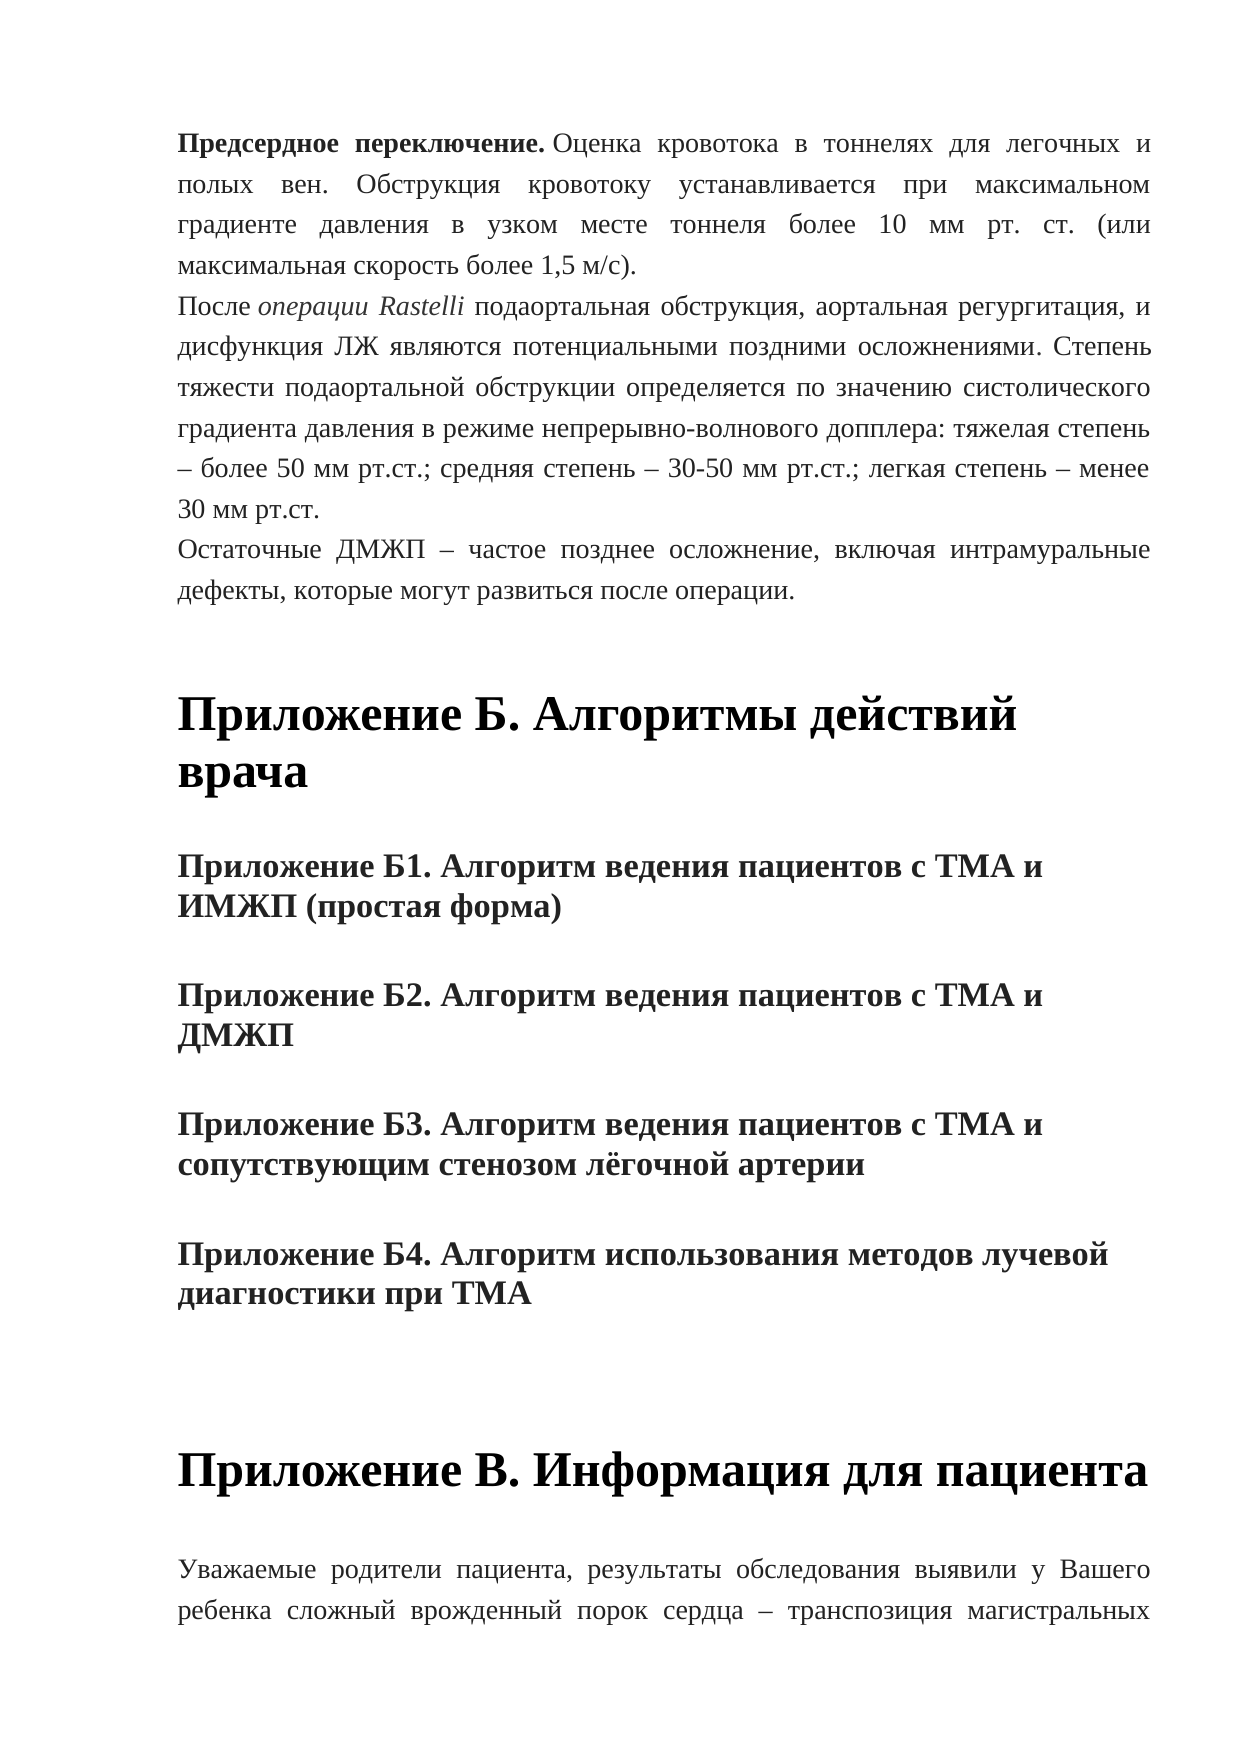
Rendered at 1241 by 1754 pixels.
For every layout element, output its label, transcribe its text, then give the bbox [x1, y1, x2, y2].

text Приложение В. Информация для пациента [177, 1440, 1152, 1497]
text Предсердное переключение. Оценка кровотока в тоннелях для легочных и полых вен. Обструкция кровотоку устанавливается при максимальном градиенте давления в узком месте тоннеля более 10 мм рт. ст. (или максимальная скорость более 1,5 м/с). [177, 118, 1152, 281]
text Остаточные ДМЖП – частое позднее осложнение, включая интрамуральные дефекты, которые могут развиться после операции. [177, 524, 1152, 606]
text Приложение Б. Алгоритмы действий врача [177, 684, 1152, 799]
text После операции Rastelli подаортальная обструкция, аортальная регургитация, и дисфункция ЛЖ являются потенциальными поздними осложнениями. Степень тяжести подаортальной обструкции определяется по значению систолического градиента давления в режиме непрерывно-волнового допплера: тяжелая степень – более 50 мм рт.ст.; средняя степень – 30-50 мм рт.ст.; легкая степень – менее 30 мм рт.ст. [177, 281, 1152, 524]
text Приложение Б2. Алгоритм ведения пациентов с ТМА и ДМЖП [177, 975, 1152, 1054]
text Приложение Б1. Алгоритм ведения пациентов с ТМА и ИМЖП (простая форма) [177, 846, 1152, 924]
text Приложение Б3. Алгоритм ведения пациентов с ТМА и сопутствующим стенозом лёгочной артерии [177, 1104, 1152, 1183]
text Приложение Б4. Алгоритм использования методов лучевой диагностики при ТМА [177, 1233, 1152, 1312]
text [177, 1544, 1152, 1626]
